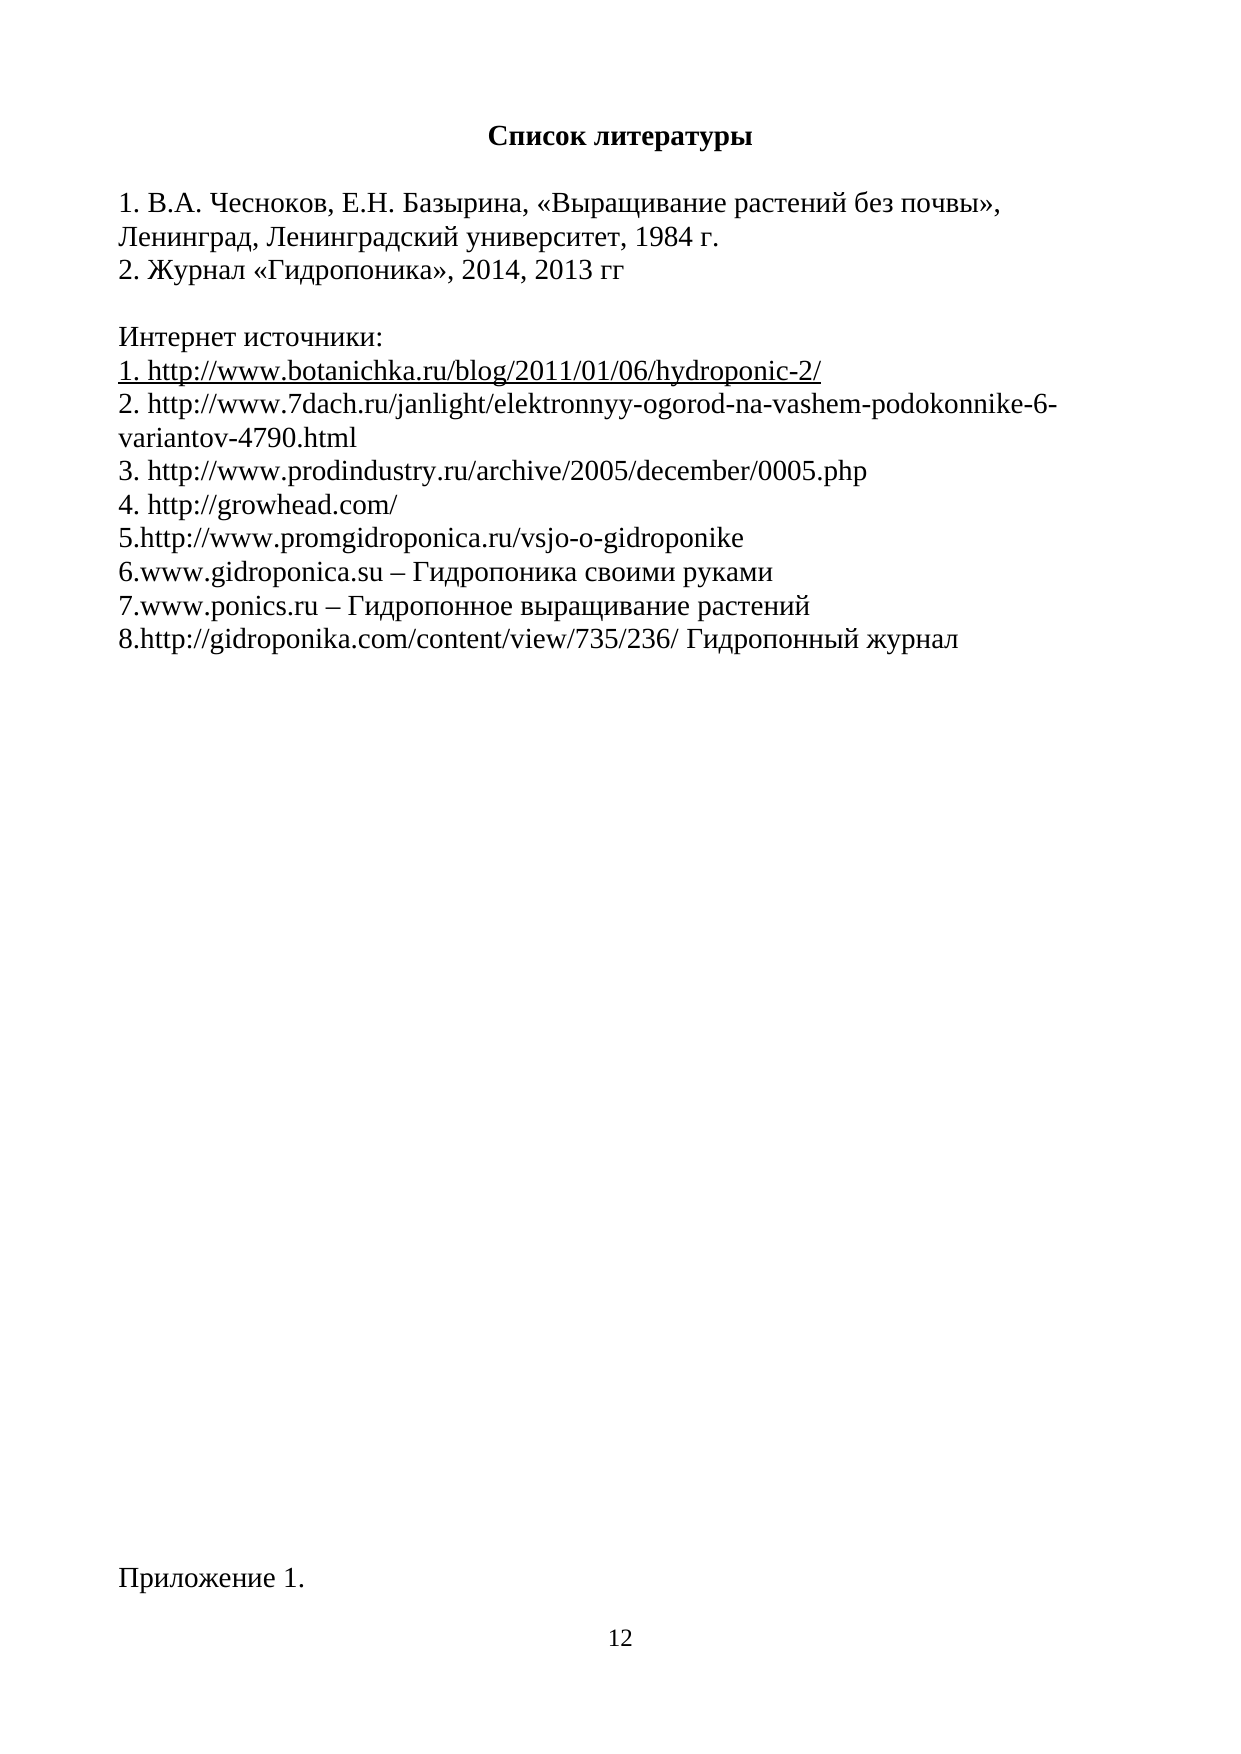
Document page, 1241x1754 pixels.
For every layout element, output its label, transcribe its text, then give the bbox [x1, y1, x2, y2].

text 1. В.А. Чесноков, Е.Н. Базырина, «Выращивание растений без почвы», Ленинград, Ленинградский университет, 1984 г. [118, 185, 1122, 252]
text 5.http://www.promgidroponica.ru/vsjo-o-gidroponike [118, 521, 1122, 554]
text 6.www.gidroponica.su – Гидропоника своими руками [118, 554, 1122, 588]
text Список литературы [118, 118, 1122, 152]
text Приложение 1. [118, 1560, 1122, 1594]
text 7.www.ponics.ru – Гидропонное выращивание растений [118, 588, 1122, 621]
text 4. http://growhead.com/ [118, 487, 1122, 521]
text Интернет источники: 1. http://www.botanichka.ru/blog/2011/01/06/hydroponic-2/ 2. http://www.7dach.ru/janlight/elektronnyy-ogorod-na-vashem-podokonnike-6-variantov-4790.html 3. http://www.prodindustry.ru/archive/2005/december/0005.php [118, 319, 1122, 487]
text 8.http://gidroponika.com/content/view/735/236/ Гидропонный журнал [118, 621, 1122, 655]
text 2. Журнал «Гидропоника», 2014, 2013 гг [118, 252, 1122, 286]
